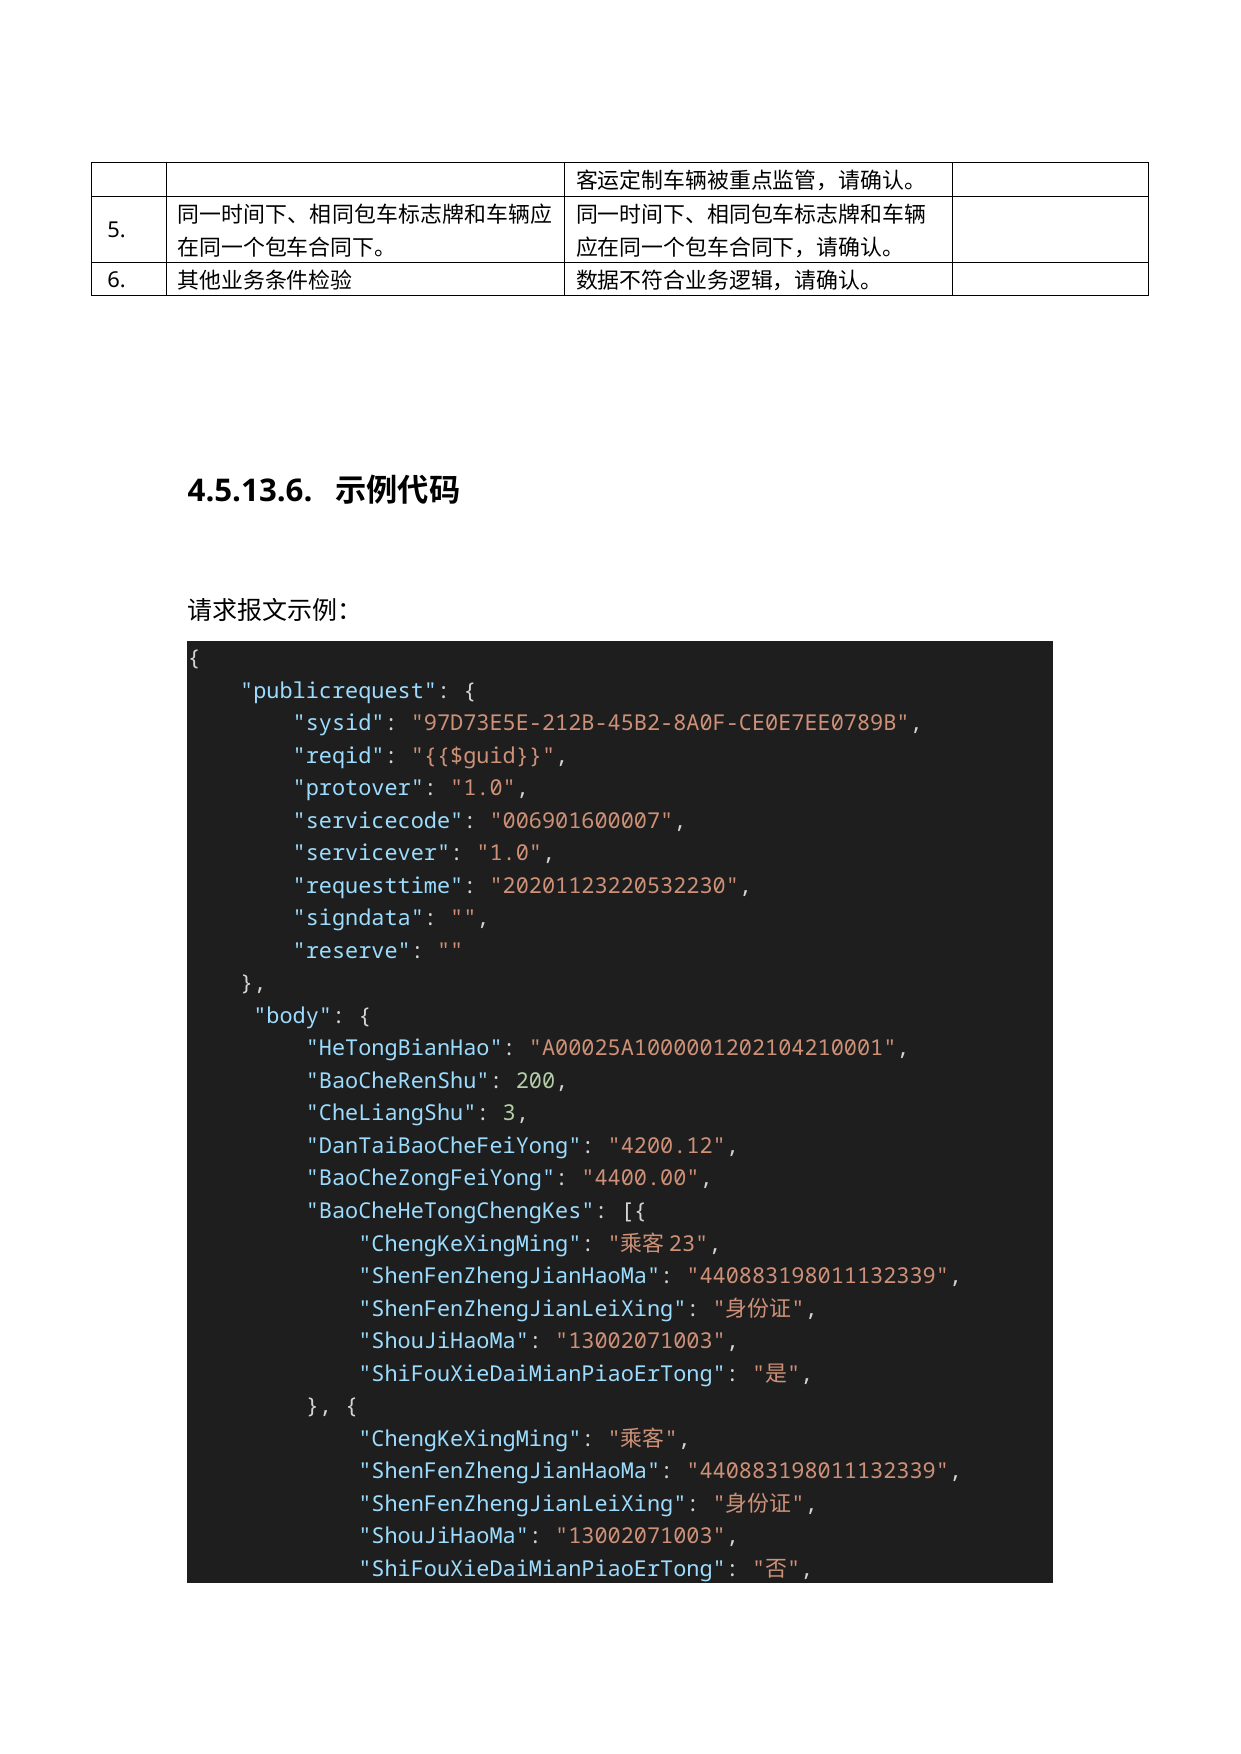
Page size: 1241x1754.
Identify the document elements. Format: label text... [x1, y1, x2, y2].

text "body": { [187, 998, 1053, 1031]
text "protover": "1.0", [187, 771, 1053, 803]
text "CheLiangShu": 3, [187, 1096, 1053, 1128]
text "ShouJiHaoMa": "13002071003", [187, 1518, 1053, 1551]
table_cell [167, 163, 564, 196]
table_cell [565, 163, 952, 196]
text 请求报文示例： [187, 576, 1053, 641]
text "DanTaiBaoCheFeiYong": "4200.12", [187, 1128, 1053, 1161]
text "servicever": "1.0", [187, 836, 1053, 868]
text "sysid": "97D73E5E-212B-45B2-8A0F-CE0E7EE0789B", [187, 706, 1053, 738]
text "ShenFenZhengJianLeiXing": "身份证", [791, 1291, 1053, 1323]
text "BaoCheHeTongChengKes": [{ [187, 1193, 1053, 1226]
text "reserve": "" [187, 933, 1053, 966]
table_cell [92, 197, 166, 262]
text "requesttime": "20201123220532230", [187, 868, 1053, 901]
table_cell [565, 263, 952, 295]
text "ChengKeXingMing": "乘客", [664, 1421, 1053, 1453]
text "servicecode": "006901600007", [187, 803, 1053, 836]
text }, [187, 966, 1053, 998]
text "reqid": "{{$guid}}", [187, 738, 1053, 771]
text { [187, 641, 1053, 673]
subtitle 示例代码 [187, 455, 1053, 520]
text "ShiFouXieDaiMianPiaoErTong": "是", [787, 1356, 1053, 1388]
text "ShouJiHaoMa": "13002071003", [187, 1323, 1053, 1356]
text "ChengKeXingMing": "乘客23", [669, 1226, 1053, 1258]
text "publicrequest": { [187, 673, 1053, 706]
text "ShenFenZhengJianLeiXing": "身份证", [791, 1486, 1053, 1518]
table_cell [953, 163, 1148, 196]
text "BaoCheZongFeiYong": "4400.00", [187, 1161, 1053, 1193]
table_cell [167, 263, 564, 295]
text }, { [187, 1388, 1053, 1421]
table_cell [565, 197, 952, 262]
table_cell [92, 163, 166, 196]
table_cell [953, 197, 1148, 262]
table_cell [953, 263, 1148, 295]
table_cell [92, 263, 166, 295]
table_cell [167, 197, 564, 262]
text "ShenFenZhengJianHaoMa": "440883198011132339", [187, 1453, 1053, 1486]
text "BaoCheRenShu": 200, [187, 1063, 1053, 1096]
text "ShiFouXieDaiMianPiaoErTong": "否", [787, 1551, 1053, 1583]
text "ShenFenZhengJianHaoMa": "440883198011132339", [187, 1258, 1053, 1291]
text "signdata": "", [187, 901, 1053, 933]
text "HeTongBianHao": "A00025A1000001202104210001", [187, 1031, 1053, 1063]
